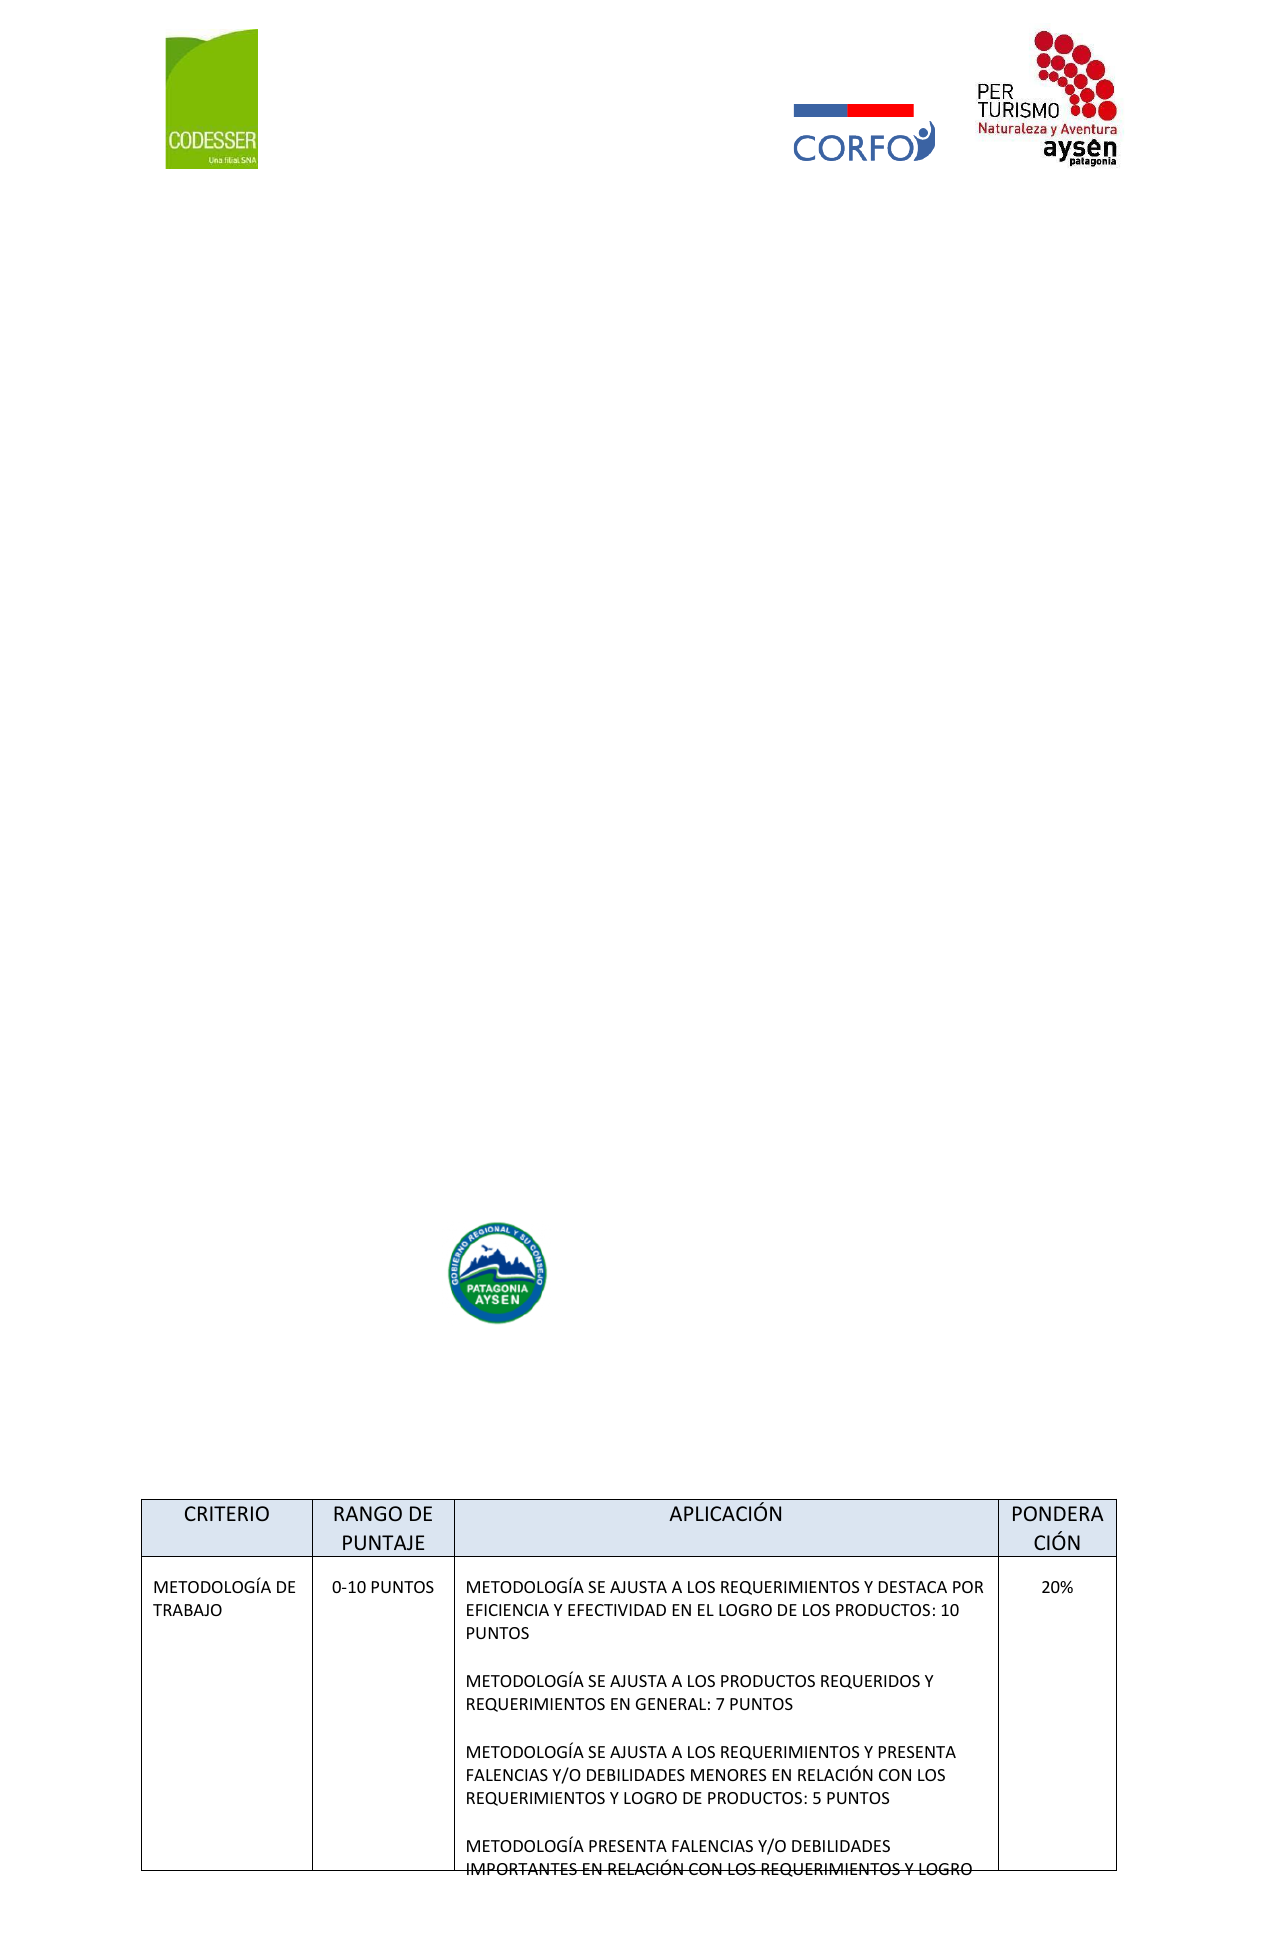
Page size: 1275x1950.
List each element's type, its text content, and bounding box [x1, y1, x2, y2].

picture [964, 23, 1125, 175]
picture [793, 104, 935, 161]
table_header RANGO DE PUNTAJE [313, 1500, 454, 1556]
table_cell 0-10 PUNTOS [313, 1557, 454, 1869]
table_cell METODOLOGÍA SE AJUSTA A LOS REQUERIMIENTOS Y DESTACA POR EFICIENCIA Y EFECTIVIDAD EN EL LOGRO DE LOS PRODUCTOS: 10 PUNTOS METODOLOGÍA SE AJUSTA A LOS PRODUCTOS REQUERIDOS Y REQUERIMIENTOS EN GENERAL: 7 PUNTOS METODOLOGÍA SE AJUSTA A LOS REQUERIMIENTOS Y PRESENTA FALENCIAS Y/O DEBILIDADES MENORES EN RELACIÓN CON LOS REQUERIMIENTOS Y LOGRO DE PRODUCTOS: 5 PUNTOS METODOLOGÍA PRESENTA FALENCIAS Y/O DEBILIDADES IMPORTANTES EN RELACIÓN CON LOS REQUERIMIENTOS Y LOGRO DE PRODUCTOS: 0 PUNTOS [455, 1557, 998, 1869]
picture [165, 29, 258, 169]
table_header CRITERIO [142, 1500, 312, 1556]
table_header PONDERACIÓN [999, 1500, 1116, 1556]
table_cell 20% [999, 1557, 1116, 1869]
table_header APLICACIÓN [455, 1500, 998, 1556]
table_cell METODOLOGÍA DE TRABAJO [142, 1557, 312, 1869]
picture [442, 1220, 551, 1326]
